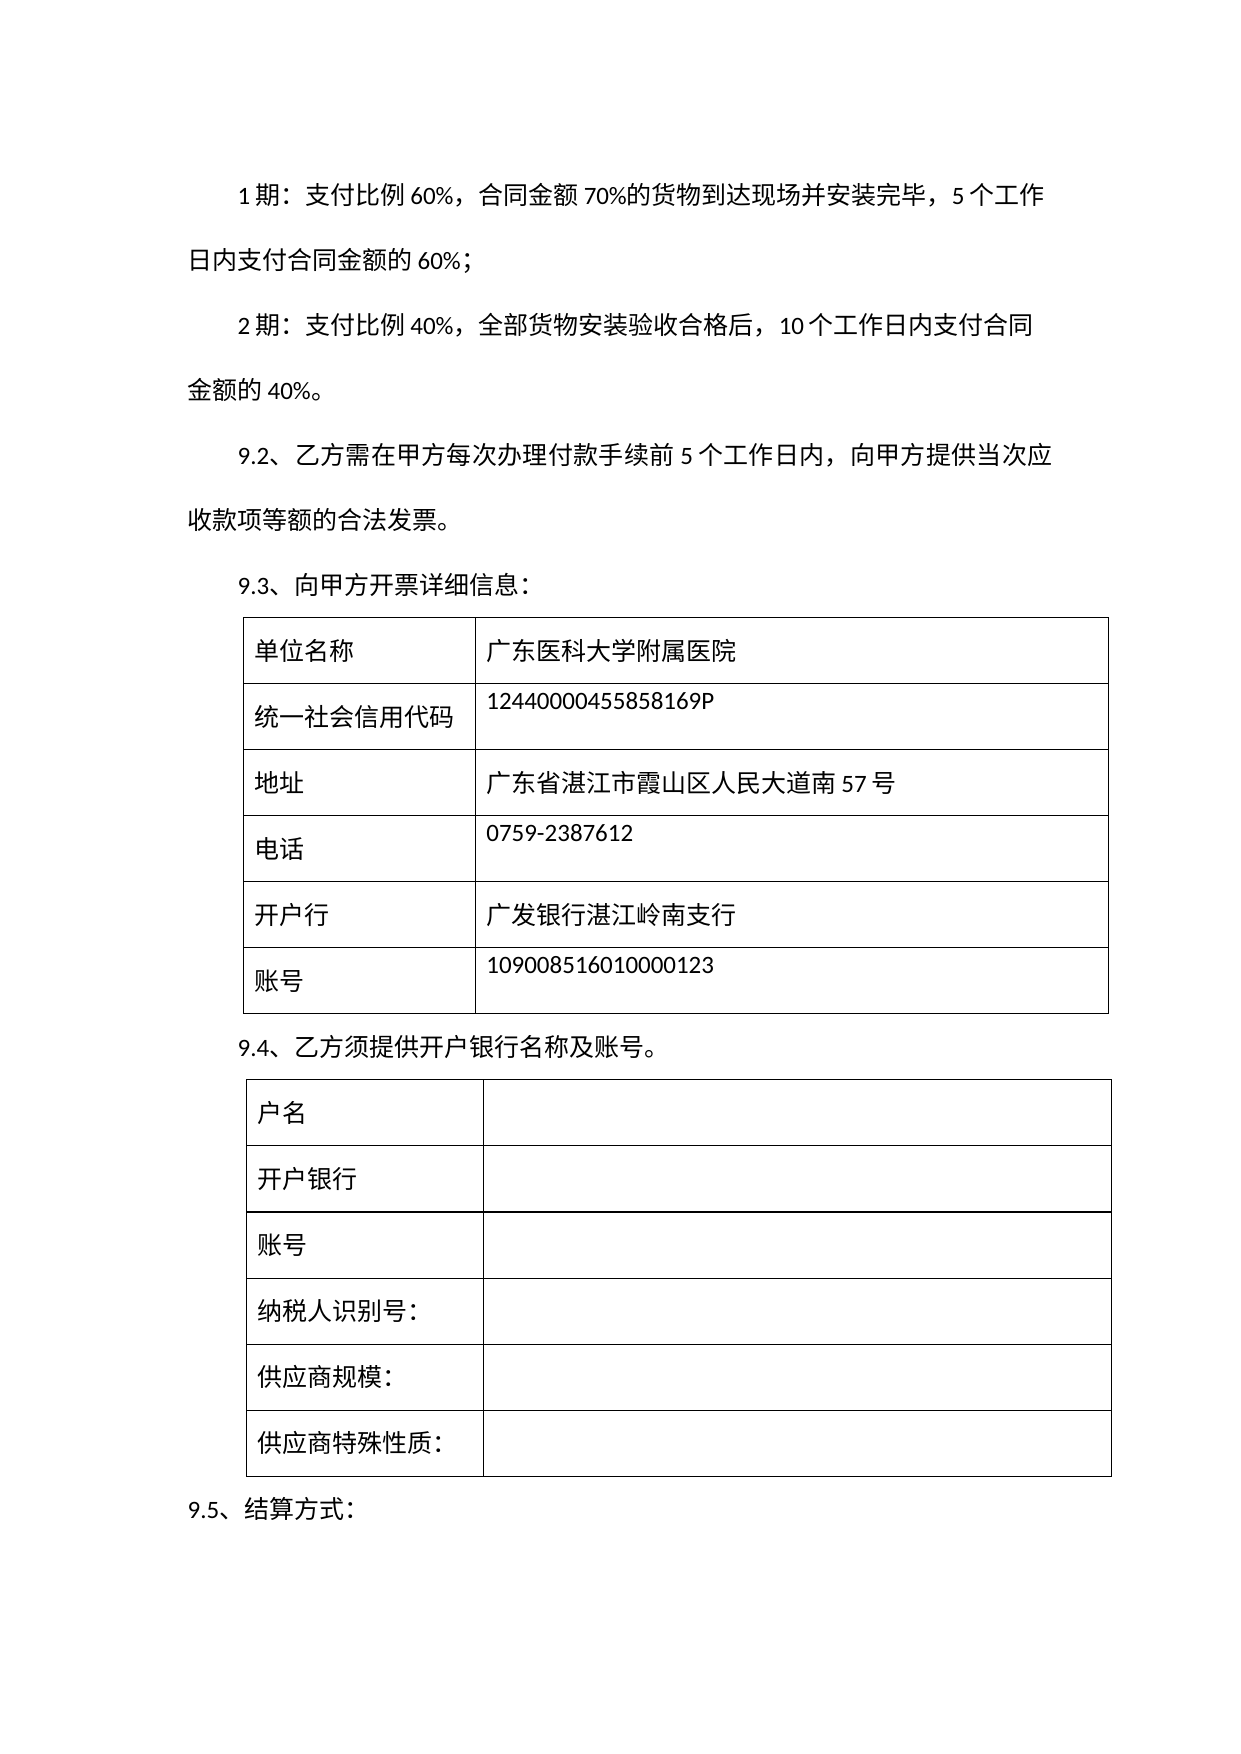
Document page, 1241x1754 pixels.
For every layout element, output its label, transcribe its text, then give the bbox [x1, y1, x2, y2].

text 9.5、结算方式： [187, 1477, 1053, 1542]
text 9.2、乙方需在甲方每次办理付款手续前5个工作日内，向甲方提供当次应收款项等额的合法发票。 [187, 422, 1053, 552]
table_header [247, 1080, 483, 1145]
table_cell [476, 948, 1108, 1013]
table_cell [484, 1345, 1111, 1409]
text 2期：支付比例40%，全部货物安装验收合格后，10个工作日内支付合同金额的40%。 [187, 292, 1053, 422]
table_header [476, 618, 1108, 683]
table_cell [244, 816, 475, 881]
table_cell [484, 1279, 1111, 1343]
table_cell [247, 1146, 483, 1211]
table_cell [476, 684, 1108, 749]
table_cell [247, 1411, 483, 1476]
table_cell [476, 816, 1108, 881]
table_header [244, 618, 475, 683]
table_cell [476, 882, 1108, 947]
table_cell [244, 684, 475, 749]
text 1期：支付比例60%，合同金额70%的货物到达现场并安装完毕，5个工作日内支付合同金额的60%； [187, 162, 1053, 292]
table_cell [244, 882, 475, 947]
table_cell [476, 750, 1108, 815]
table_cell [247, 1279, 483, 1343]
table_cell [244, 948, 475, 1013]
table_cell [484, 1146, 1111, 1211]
text 9.3、向甲方开票详细信息： [187, 552, 1053, 617]
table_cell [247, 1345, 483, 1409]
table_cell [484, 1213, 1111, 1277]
text 9.4、乙方须提供开户银行名称及账号。 [187, 1014, 1053, 1079]
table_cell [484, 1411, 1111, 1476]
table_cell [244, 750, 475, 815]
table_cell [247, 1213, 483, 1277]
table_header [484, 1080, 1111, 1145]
